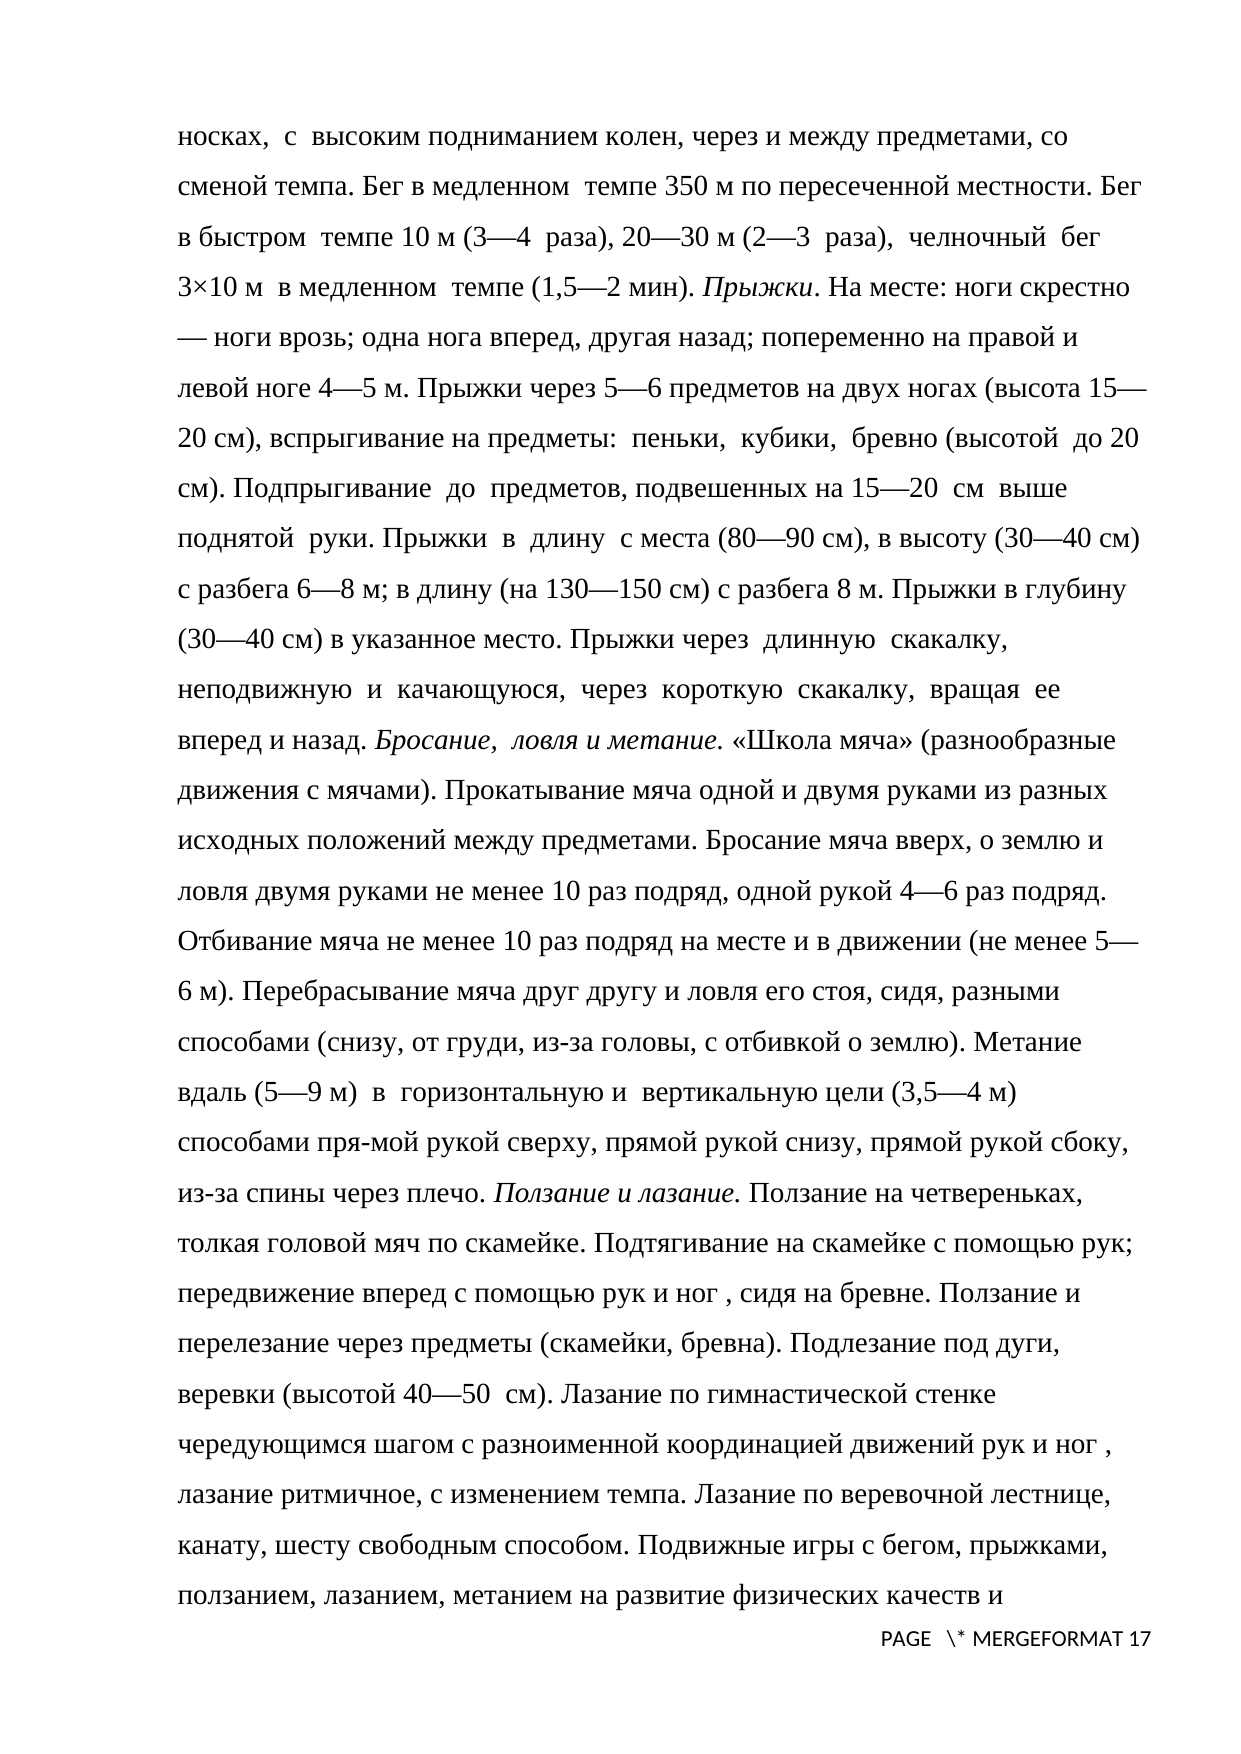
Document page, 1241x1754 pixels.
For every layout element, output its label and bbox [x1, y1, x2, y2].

text [177, 1024, 1152, 1611]
text [177, 118, 1152, 1007]
